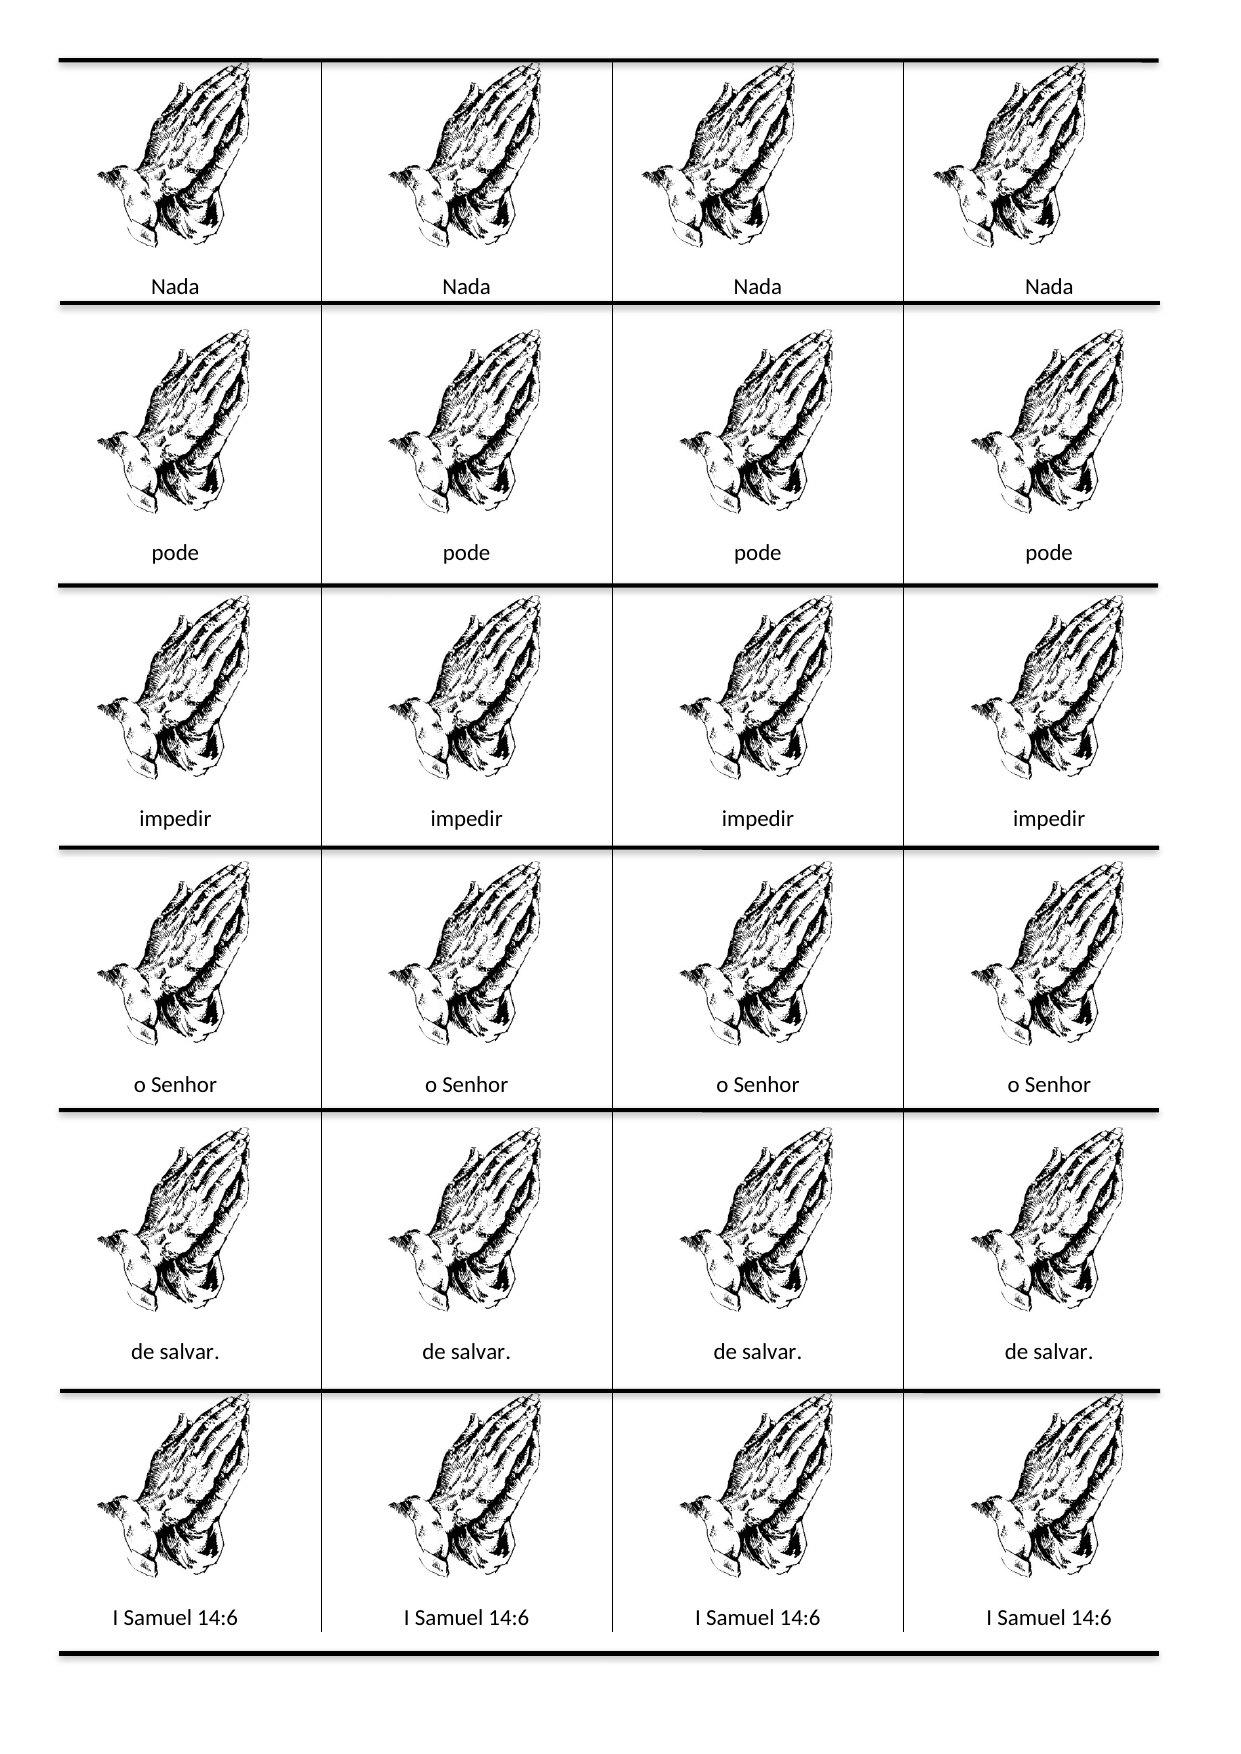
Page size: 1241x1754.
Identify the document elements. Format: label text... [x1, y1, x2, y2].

text o Senhor [933, 1071, 1165, 1099]
picture [388, 857, 545, 1046]
text de salvar. [59, 1337, 291, 1365]
picture [97, 1393, 254, 1578]
picture [97, 591, 254, 780]
text I Samuel 14:6 [642, 1603, 874, 1631]
picture [932, 63, 1090, 248]
text impedir [59, 804, 291, 832]
picture [970, 1123, 1128, 1312]
text impedir [933, 804, 1165, 832]
text I Samuel 14:6 [933, 1603, 1165, 1631]
picture [388, 591, 545, 780]
picture [679, 1393, 837, 1578]
text o Senhor [350, 1071, 583, 1099]
picture [97, 63, 254, 248]
text de salvar. [642, 1337, 874, 1365]
picture [970, 1394, 1128, 1578]
picture [641, 63, 799, 248]
text de salvar. [350, 1337, 583, 1365]
text Nada [933, 272, 1165, 300]
picture [388, 1393, 545, 1578]
text pode [933, 538, 1165, 566]
text Nada [59, 272, 291, 300]
text Nada [642, 272, 874, 299]
picture [388, 63, 545, 248]
text pode [642, 538, 874, 566]
text pode [59, 538, 291, 566]
text pode [350, 538, 583, 566]
text I Samuel 14:6 [59, 1603, 291, 1631]
picture [679, 857, 837, 1046]
picture [970, 857, 1128, 1046]
picture [679, 1123, 837, 1312]
picture [679, 591, 837, 780]
text I Samuel 14:6 [350, 1603, 583, 1631]
picture [388, 325, 545, 514]
text impedir [642, 804, 874, 832]
text de salvar. [933, 1337, 1165, 1365]
picture [388, 1123, 545, 1312]
picture [97, 325, 254, 514]
picture [97, 1123, 254, 1312]
text impedir [350, 804, 583, 832]
text o Senhor [59, 1071, 291, 1099]
picture [679, 325, 837, 514]
text Nada [350, 272, 583, 299]
picture [970, 591, 1128, 780]
picture [970, 325, 1128, 514]
picture [97, 857, 254, 1046]
text o Senhor [642, 1071, 874, 1099]
